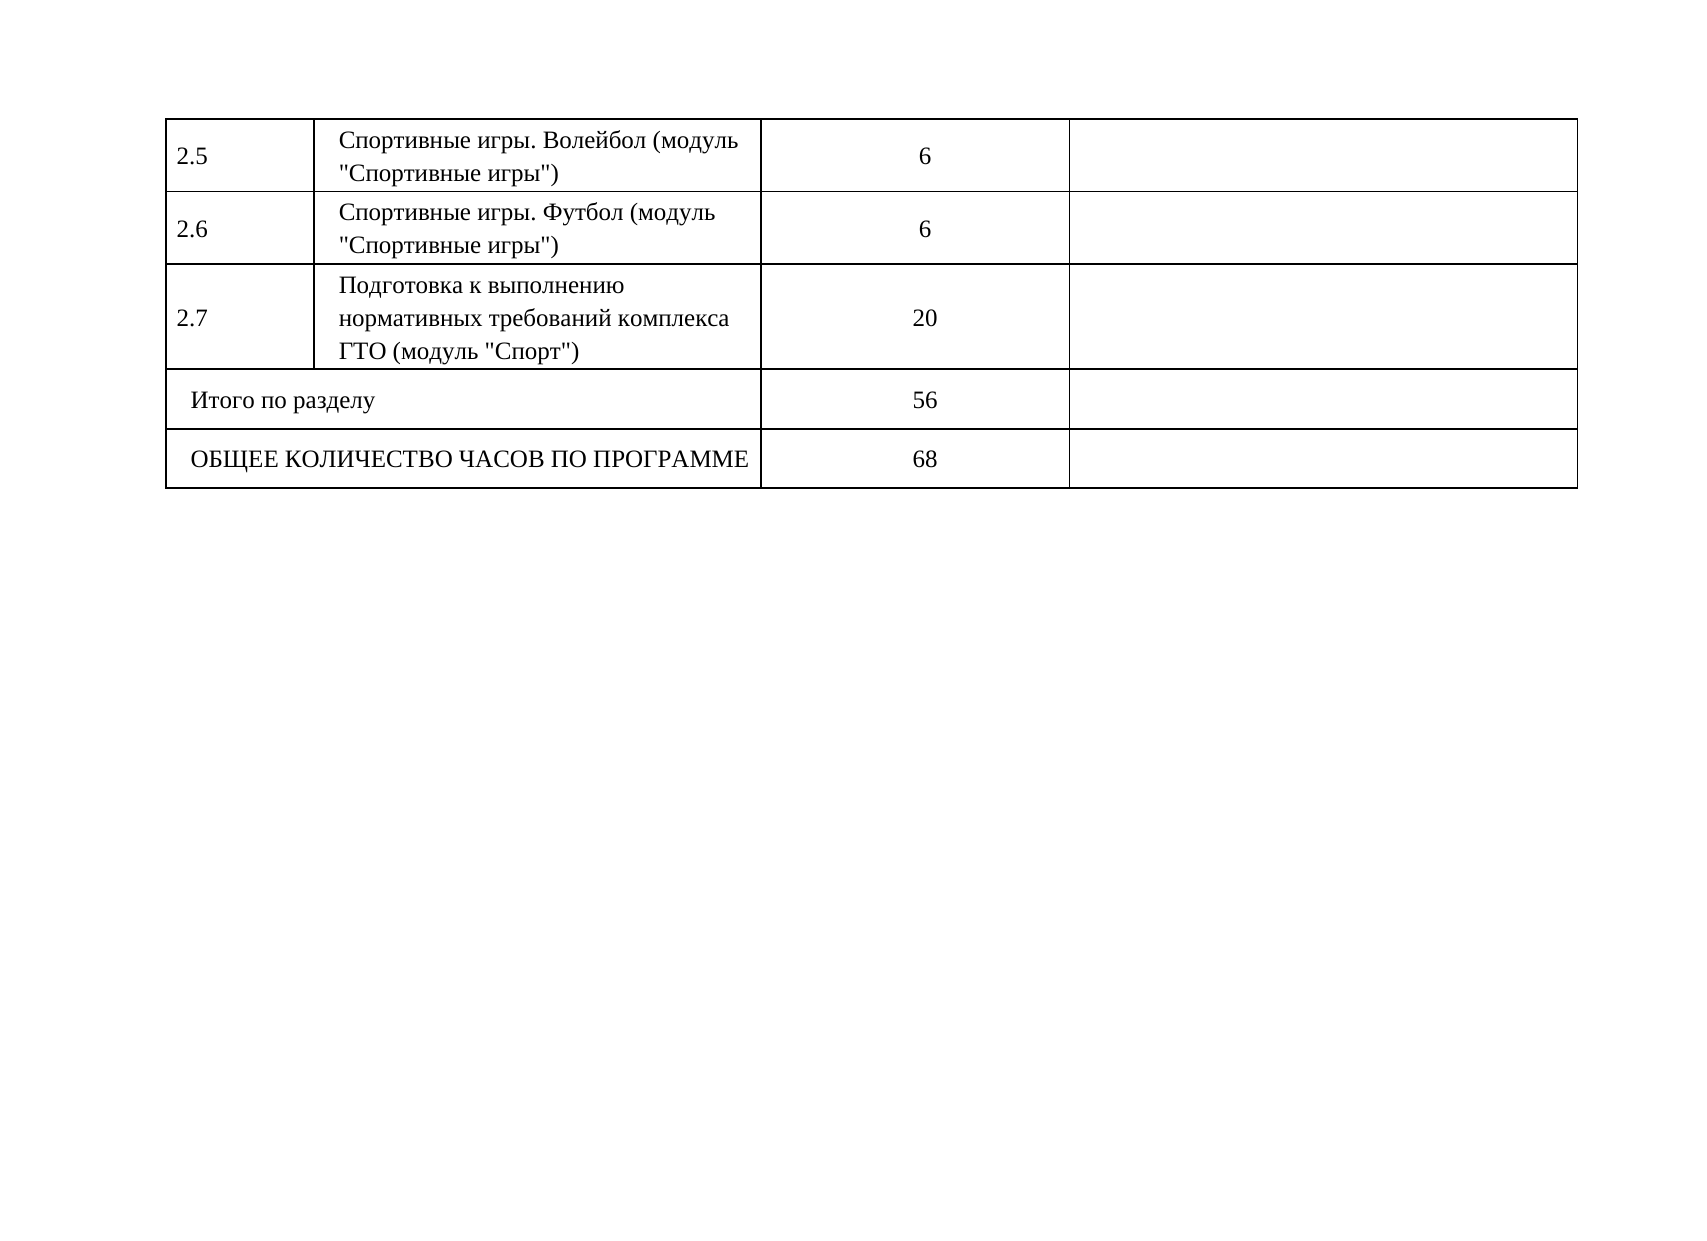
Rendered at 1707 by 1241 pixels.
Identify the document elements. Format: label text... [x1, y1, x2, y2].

table_cell [1070, 430, 1577, 487]
table_cell Подготовка к выполнению нормативных требований комплекса ГТО (модуль "Спорт") [315, 265, 760, 368]
table_cell Спортивные игры. Футбол (модуль "Спортивные игры") [315, 192, 760, 263]
table_cell 2.5 [167, 120, 313, 191]
table_cell [1070, 192, 1577, 263]
table_cell 56 [762, 370, 1069, 428]
table_cell 6 [762, 192, 1069, 263]
table_cell 2.7 [167, 265, 313, 368]
table_cell 2.6 [167, 192, 313, 263]
table_cell 6 [762, 120, 1069, 191]
table_cell 68 [762, 430, 1069, 487]
table_cell Спортивные игры. Волейбол (модуль "Спортивные игры") [315, 120, 760, 191]
table_cell [1070, 265, 1577, 368]
table_cell Итого по разделу [167, 370, 760, 428]
table_cell 20 [762, 265, 1069, 368]
table_cell [1070, 370, 1577, 428]
table_cell [1070, 120, 1577, 191]
table_cell ОБЩЕЕ КОЛИЧЕСТВО ЧАСОВ ПО ПРОГРАММЕ [167, 430, 760, 487]
